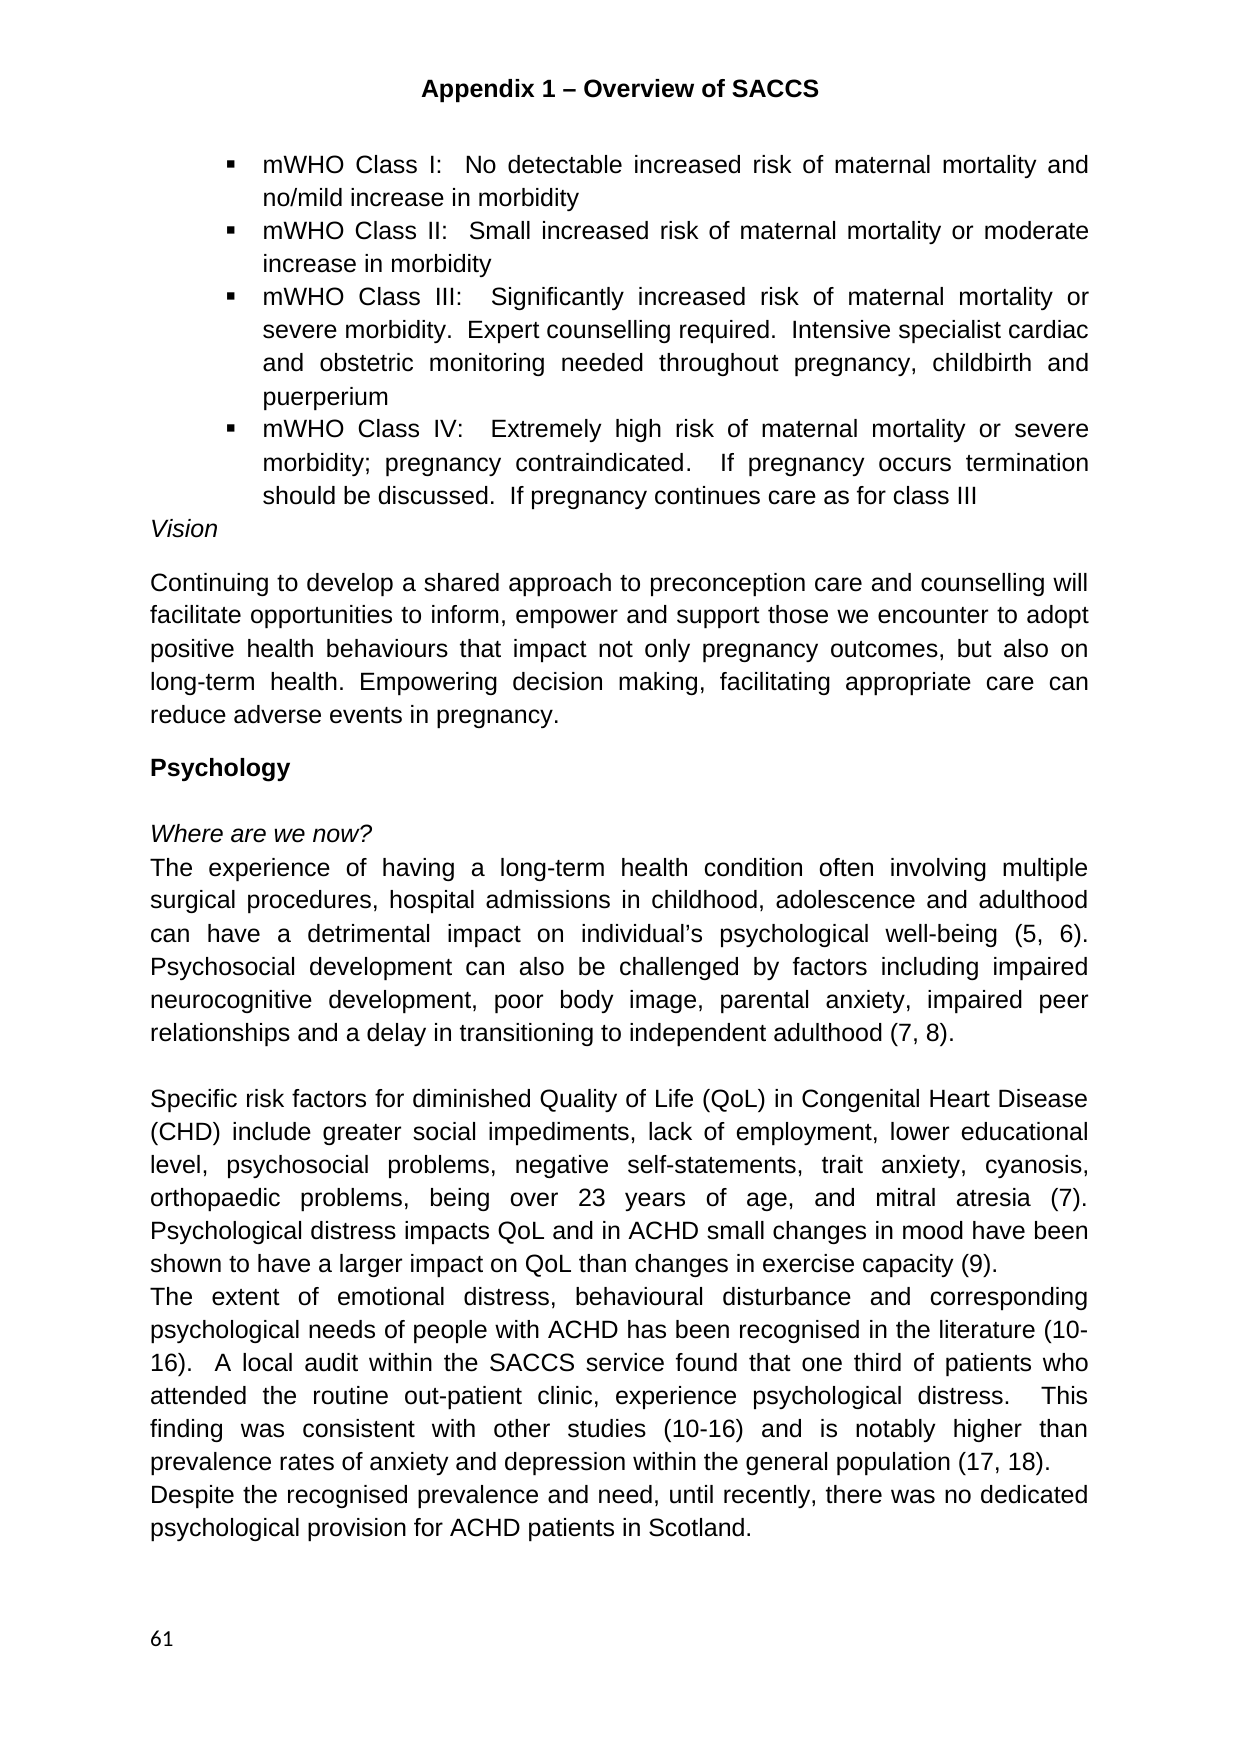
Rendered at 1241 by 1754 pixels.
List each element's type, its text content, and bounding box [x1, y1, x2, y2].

text The extent of emotional distress, behavioural disturbance and corresponding psychological needs of people with ACHD has been recognised in the literature (10-16). A local audit within the SACCS service found that one third of patients who attended the routine out-patient clinic, experience psychological distress. This finding was consistent with other studies (10-16) and is notably higher than prevalence rates of anxiety and depression within the general population (17, 18). [150, 1282, 1090, 1476]
list mWHO Class III: Significantly increased risk of maternal mortality or severe morbidity. Expert counselling required. Intensive specialist cardiac and obstetric monitoring needed throughout pregnancy, childbirth and puerperium [225, 282, 1090, 410]
text Specific risk factors for diminished Quality of Life (QoL) in Congenital Heart Disease (CHD) include greater social impediments, lack of employment, lower educational level, psychosocial problems, negative self-statements, trait anxiety, cyanosis, orthopaedic problems, being over 23 years of age, and mitral atresia (7). Psychological distress impacts QoL and in ACHD small changes in mood have been shown to have a larger impact on QoL than changes in exercise capacity (9). [150, 1084, 1090, 1277]
list mWHO Class I: No detectable increased risk of maternal mortality and no/mild increase in morbidity [225, 150, 1090, 212]
text Vision [150, 514, 1090, 542]
text Where are we now? [150, 819, 1090, 848]
list mWHO Class II: Small increased risk of maternal mortality or moderate increase in morbidity [225, 216, 1090, 278]
text Despite the recognised prevalence and need, until recently, there was no dedicated psychological provision for ACHD patients in Scotland. [150, 1480, 1090, 1542]
text Continuing to develop a shared approach to preconception care and counselling will facilitate opportunities to inform, empower and support those we encounter to adopt positive health behaviours that impact not only pregnancy outcomes, but also on long-term health. Empowering decision making, facilitating appropriate care can reduce adverse events in pregnancy. [150, 567, 1090, 728]
text The experience of having a long-term health condition often involving multiple surgical procedures, hospital admissions in childhood, adolescence and adulthood can have a detrimental impact on individual’s psychological well-being (5, 6). Psychosocial development can also be challenged by factors including impaired neurocognitive development, poor body image, parental anxiety, impaired peer relationships and a delay in transitioning to independent adulthood (7, 8). [150, 852, 1090, 1046]
text Psychology [150, 753, 1090, 782]
list mWHO Class IV: Extremely high risk of maternal mortality or severe morbidity; pregnancy contraindicated. If pregnancy occurs termination should be discussed. If pregnancy continues care as for class III [225, 414, 1090, 509]
